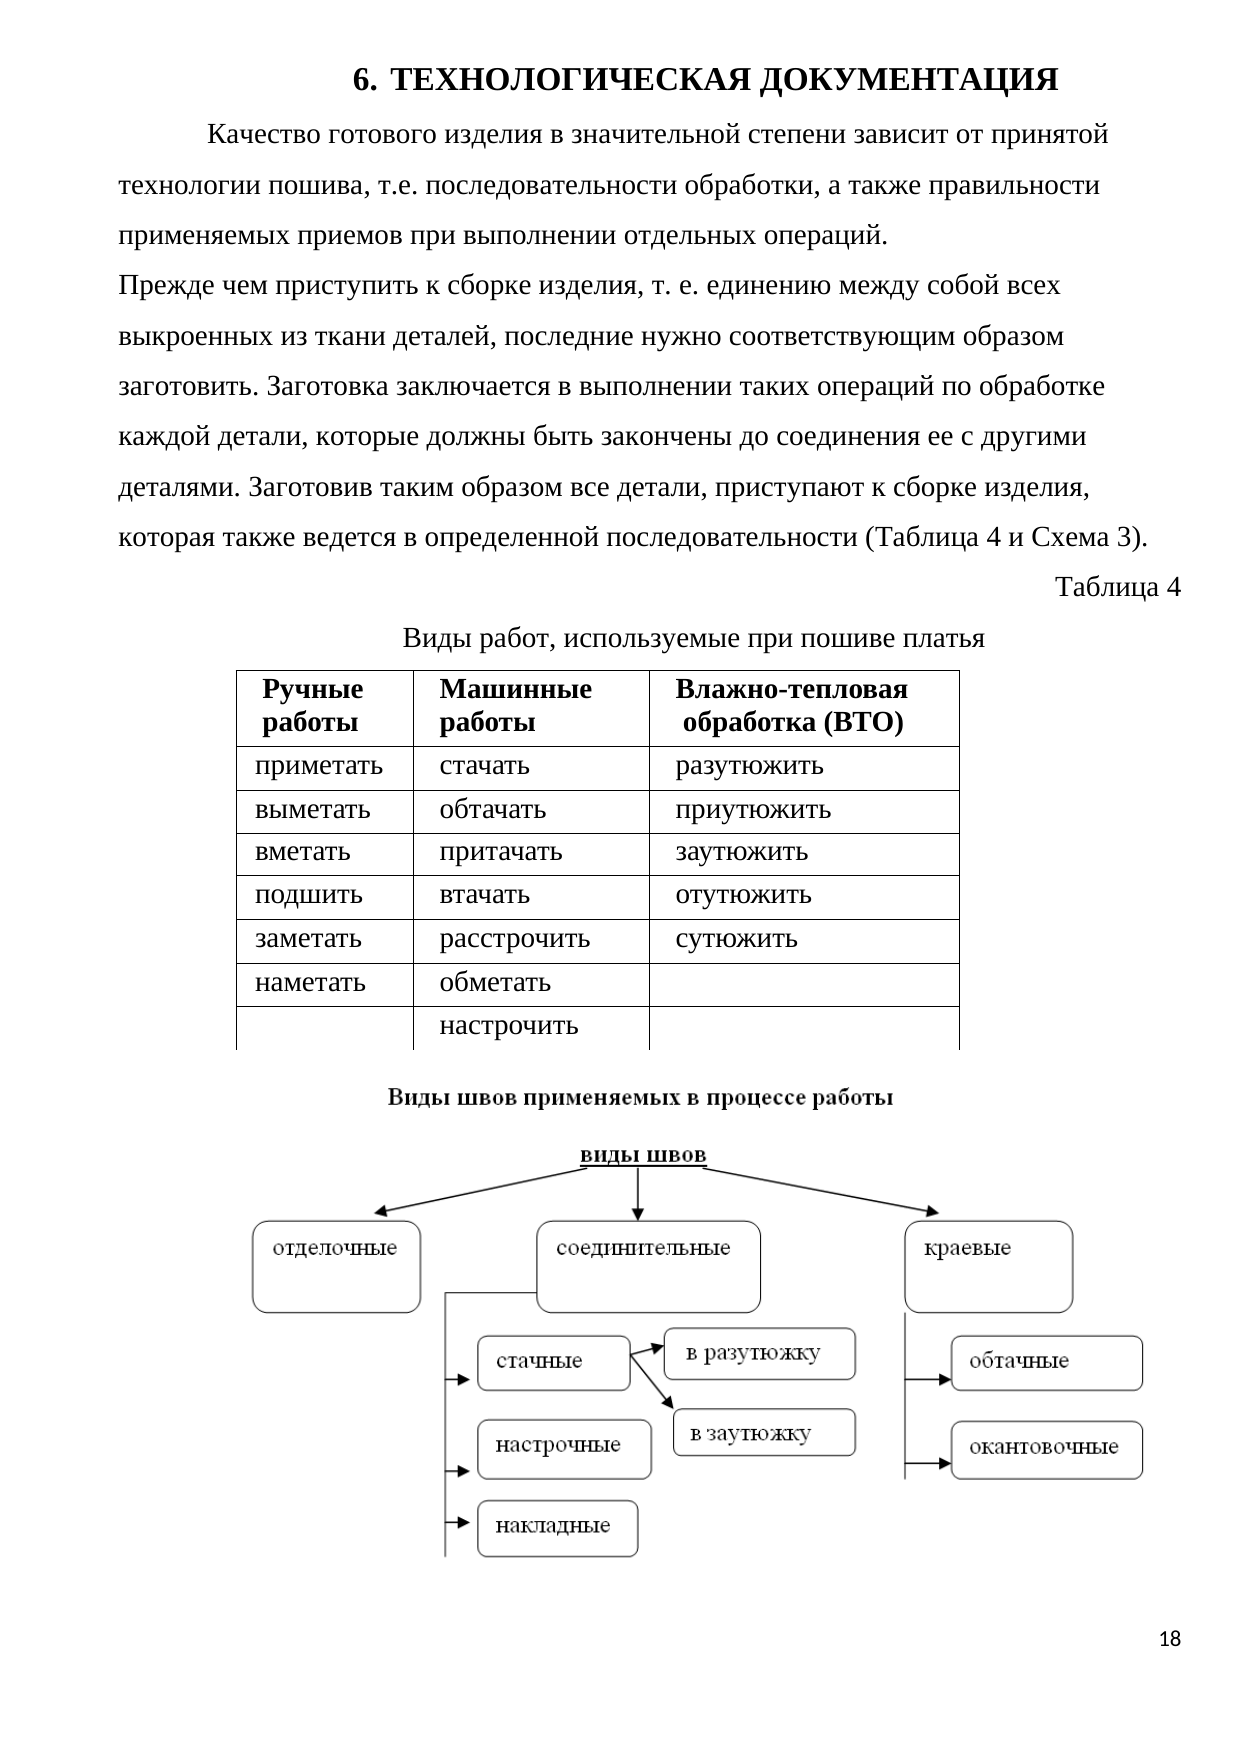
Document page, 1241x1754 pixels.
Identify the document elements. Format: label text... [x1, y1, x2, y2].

table_cell расстрочить [414, 920, 649, 963]
table_cell наметать [237, 964, 413, 1006]
table_cell обтачать [414, 791, 649, 832]
table_cell заметать [237, 920, 413, 963]
table_cell втачать [414, 876, 649, 919]
text Виды работ, используемые при пошиве платья [118, 620, 1181, 653]
table_cell заутюжить [650, 834, 959, 875]
table_cell [650, 1007, 959, 1049]
table_cell приметать [237, 747, 413, 790]
table_cell сутюжить [650, 920, 959, 963]
table_cell притачать [414, 834, 649, 875]
table_cell подшить [237, 876, 413, 919]
table_cell [650, 964, 959, 1006]
table_cell выметать [237, 791, 413, 832]
table_cell настрочить [414, 1007, 649, 1049]
text Качество готового изделия в значительной степени зависит от принятой технологии пошива, т.е. последовательности обработки, а также правильности применяемых приемов при выполнении отдельных операций. Прежде чем приступить к сборке изделия, т. е. единению между собой всех выкроенных из ткани деталей, последние нужно соответствующим образом заготовить. Заготовка заключается в выполнении таких операций по обработке каждой детали, которые должны быть закончены до соединения ее с другими деталями. Заготовив таким образом все детали, приступают к сборке изделия, которая также ведется в определенной последовательности (Таблица 4 и Схема 3). [118, 117, 1181, 553]
list ТЕХНОЛОГИЧЕСКАЯ ДОКУМЕНТАЦИЯ [231, 59, 1181, 97]
text Таблица 4 [118, 569, 1181, 603]
table_cell разутюжить [650, 747, 959, 790]
table_cell приутюжить [650, 791, 959, 832]
table_header Влажно-тепловая обработка (ВТО) [650, 671, 959, 746]
table_cell обметать [414, 964, 649, 1006]
table_cell вметать [237, 834, 413, 875]
table_header Машинные работы [414, 671, 649, 746]
table_cell стачать [414, 747, 649, 790]
picture [206, 1050, 1191, 1576]
table_cell [237, 1007, 413, 1049]
table_cell отутюжить [650, 876, 959, 919]
table_header Ручные работы [237, 671, 413, 746]
